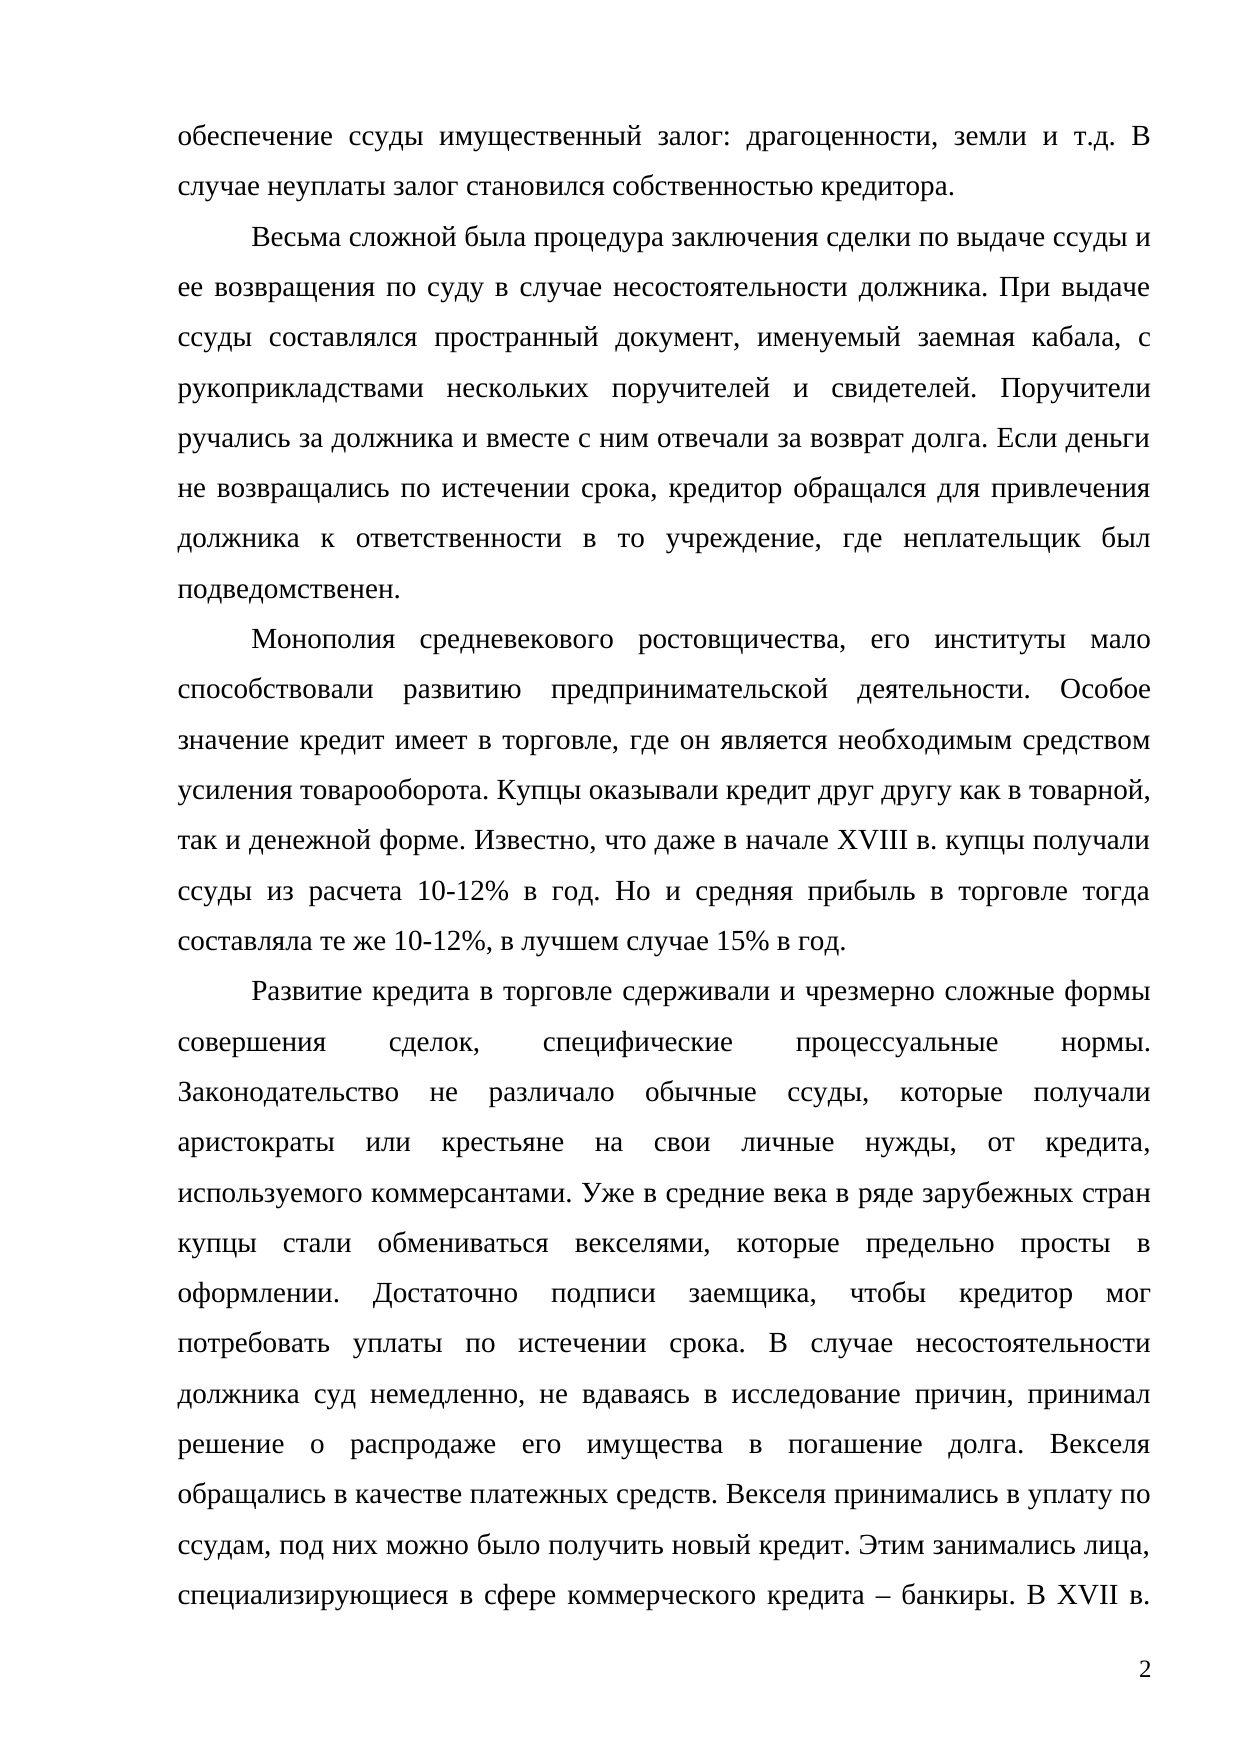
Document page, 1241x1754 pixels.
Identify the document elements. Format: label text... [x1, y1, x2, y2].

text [177, 118, 1152, 202]
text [177, 973, 1152, 1611]
text Монополия средневекового ростовщичества, его институты мало способствовали развитию предпринимательской деятельности. Особое значение кредит имеет в торговле, где он является необходимым средством усиления товарооборота. Купцы оказывали кредит друг другу как в товарной, так и денежной форме. Известно, что даже в начале XVIII в. купцы получали ссуды из расчета 10-12% в год. Но и средняя прибыль в торговле тогда составляла те же 10-12%, в лучшем случае 15% в год. [177, 621, 1152, 957]
text Весьма сложной была процедура заключения сделки по выдаче ссуды и ее возвращения по суду в случае несостоятельности должника. При выдаче ссуды составлялся пространный документ, именуемый заемная кабала, с рукоприкладствами нескольких поручителей и свидетелей. Поручители ручались за должника и вместе с ним отвечали за возврат долга. Если деньги не возвращались по истечении срока, кредитор обращался для привлечения должника к ответственности в то учреждение, где неплательщик был подведомственен. [177, 219, 1152, 604]
